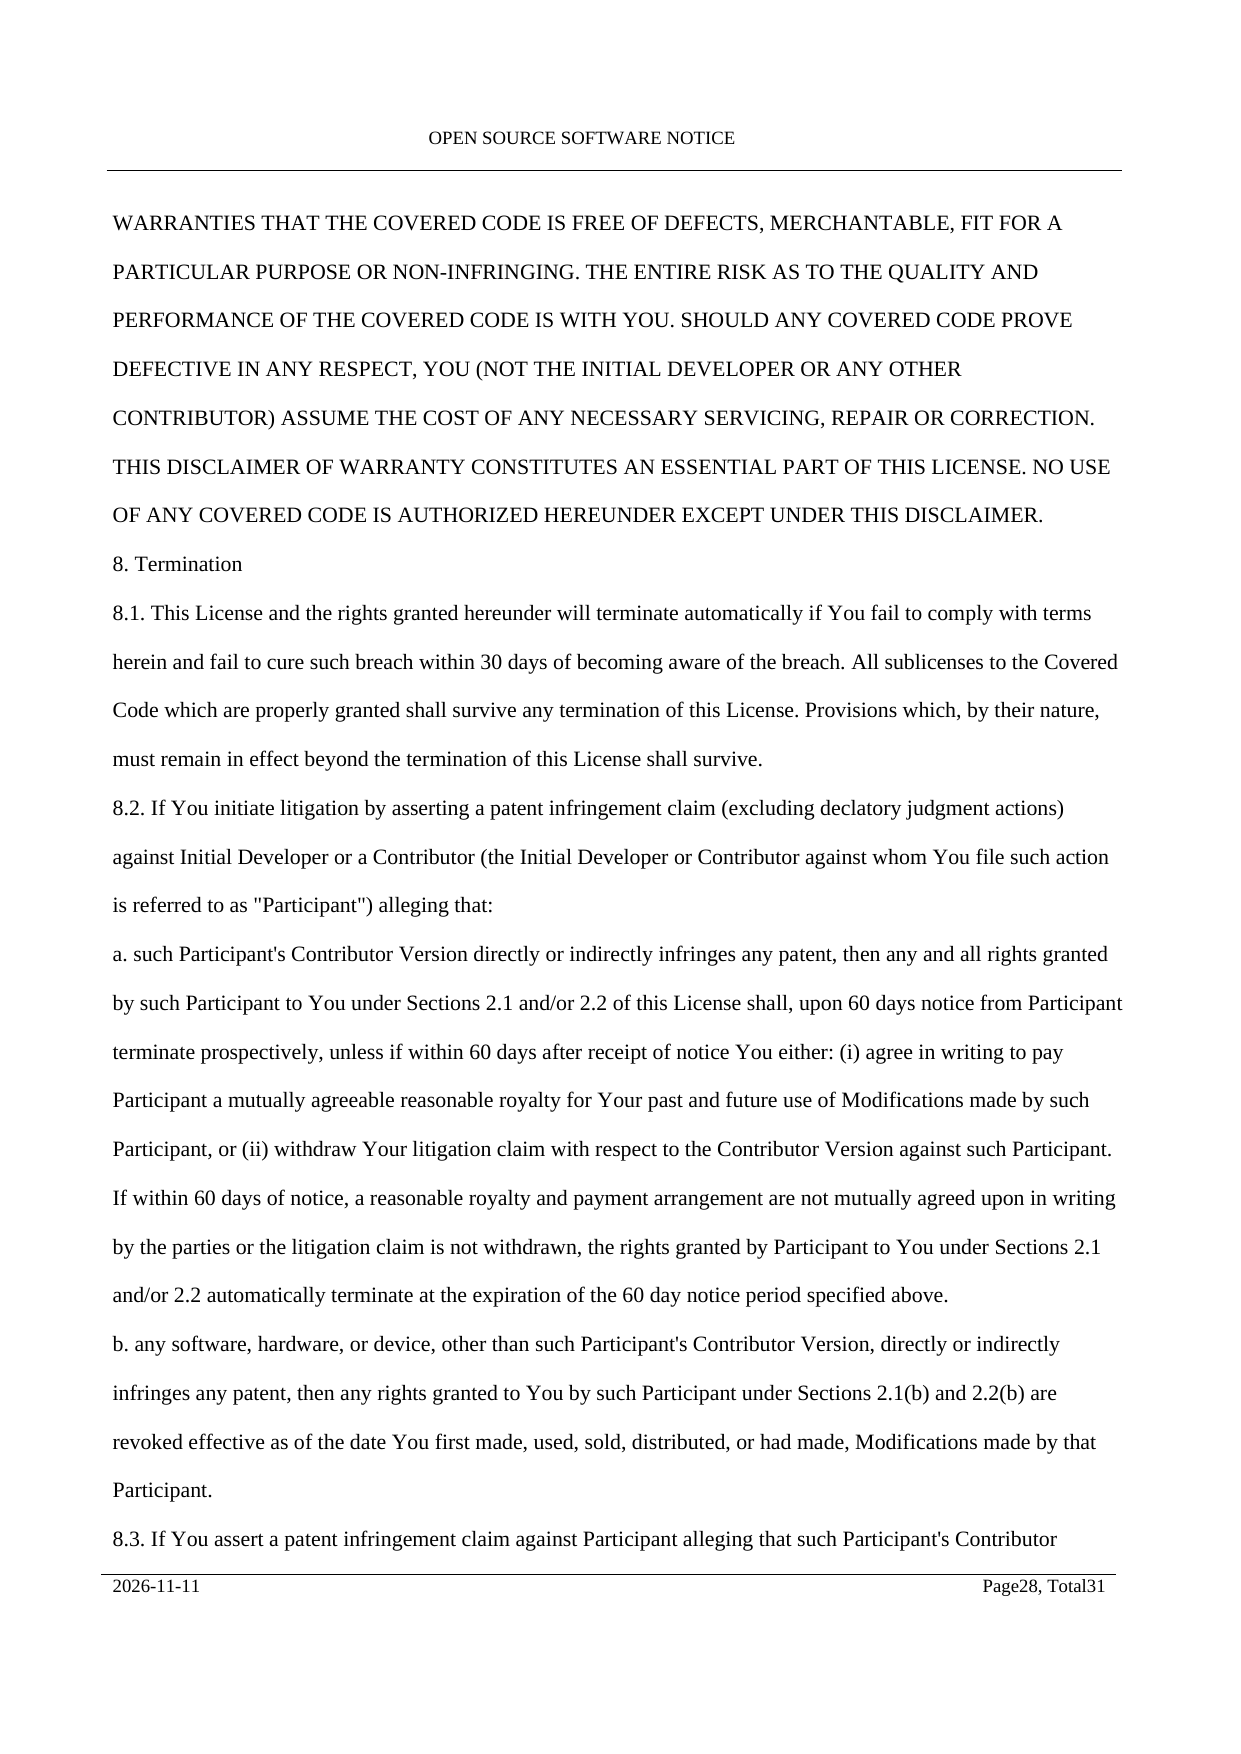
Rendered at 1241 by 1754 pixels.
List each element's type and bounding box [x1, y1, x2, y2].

text [112, 206, 1128, 1555]
